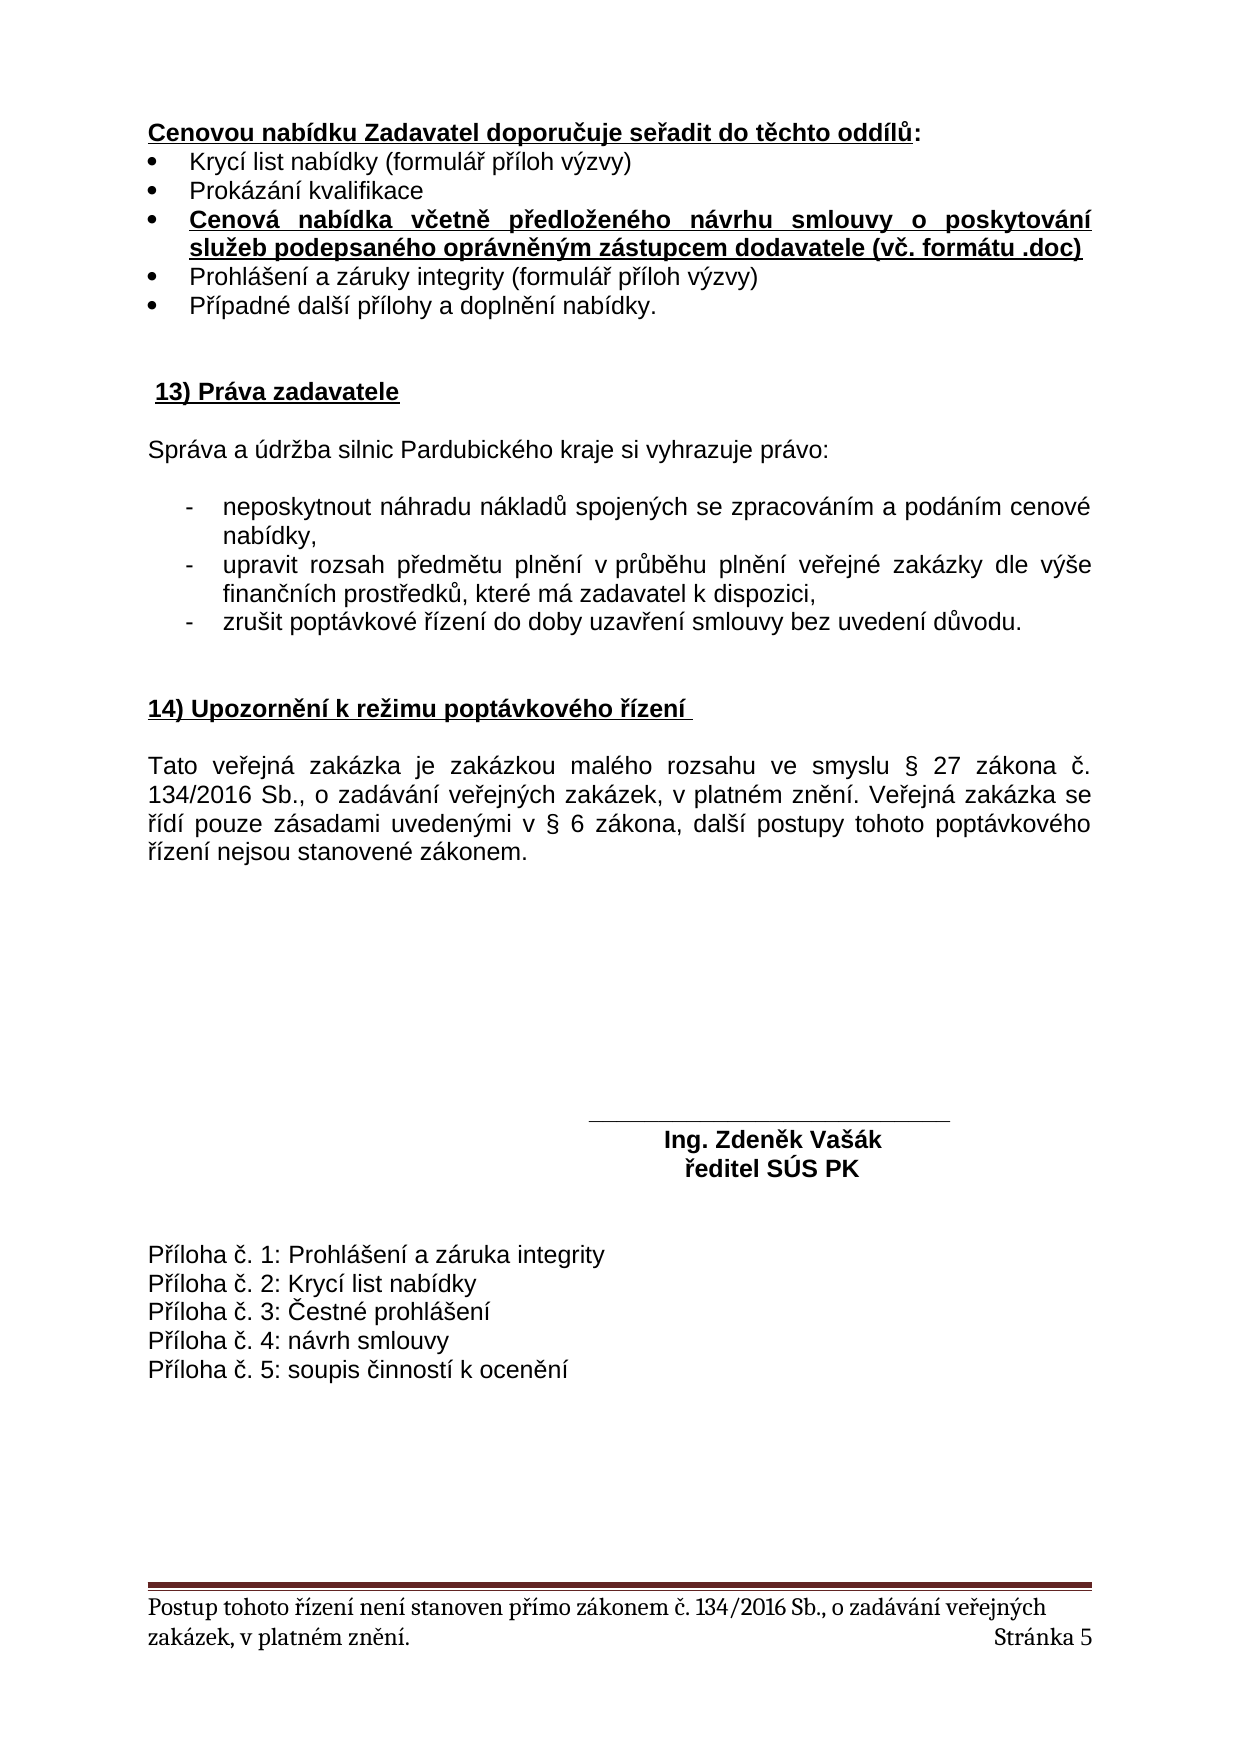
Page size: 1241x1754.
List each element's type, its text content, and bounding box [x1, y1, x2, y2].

list Prohlášení a záruky integrity (formulář příloh výzvy) [148, 262, 1092, 291]
list Prokázání kvalifikace [148, 176, 1092, 204]
text Příloha č. 3: Čestné prohlášení [148, 1297, 1092, 1326]
text Příloha č. 2: Krycí list nabídky [148, 1269, 1092, 1297]
text 13) Práva zadavatele [148, 377, 1092, 406]
list Krycí list nabídky (formulář příloh výzvy) [148, 147, 1092, 176]
text Ing. Zdeněk Vašák [148, 1125, 1092, 1154]
text Správa a údržba silnic Pardubického kraje si vyhrazuje právo: [148, 435, 1092, 464]
text ředitel SÚS PK [148, 1154, 1092, 1182]
list neposkytnout náhradu nákladů spojených se zpracováním a podáním cenové nabídky, [185, 492, 1092, 550]
text Příloha č. 5: soupis činností k ocenění [148, 1355, 1092, 1384]
text Tato veřejná zakázka je zakázkou malého rozsahu ve smyslu § 27 zákona č. 134/2016 Sb., o zadávání veřejných zakázek, v platném znění. Veřejná zakázka se řídí pouze zásadami uvedenými v § 6 zákona, další postupy tohoto poptávkového řízení nejsou stanovené zákonem. [148, 751, 1092, 866]
text Příloha č. 1: Prohlášení a záruka integrity [148, 1240, 1092, 1269]
text Cenovou nabídku Zadavatel doporučuje seřadit do těchto oddílů: [148, 118, 1092, 147]
list upravit rozsah předmětu plnění v průběhu plnění veřejné zakázky dle výše finančních prostředků, které má zadavatel k dispozici, [185, 550, 1092, 607]
text __________________________ [148, 1096, 1092, 1125]
text Příloha č. 4: návrh smlouvy [148, 1326, 1092, 1355]
list zrušit poptávkové řízení do doby uzavření smlouvy bez uvedení důvodu. [185, 607, 1092, 636]
list Cenová nabídka včetně předloženého návrhu smlouvy o poskytování služeb podepsaného oprávněným zástupcem dodavatele (vč. formátu .doc) [148, 204, 1092, 262]
text 14) Upozornění k režimu poptávkového řízení [148, 694, 1092, 722]
list Případné další přílohy a doplnění nabídky. [148, 291, 1092, 320]
